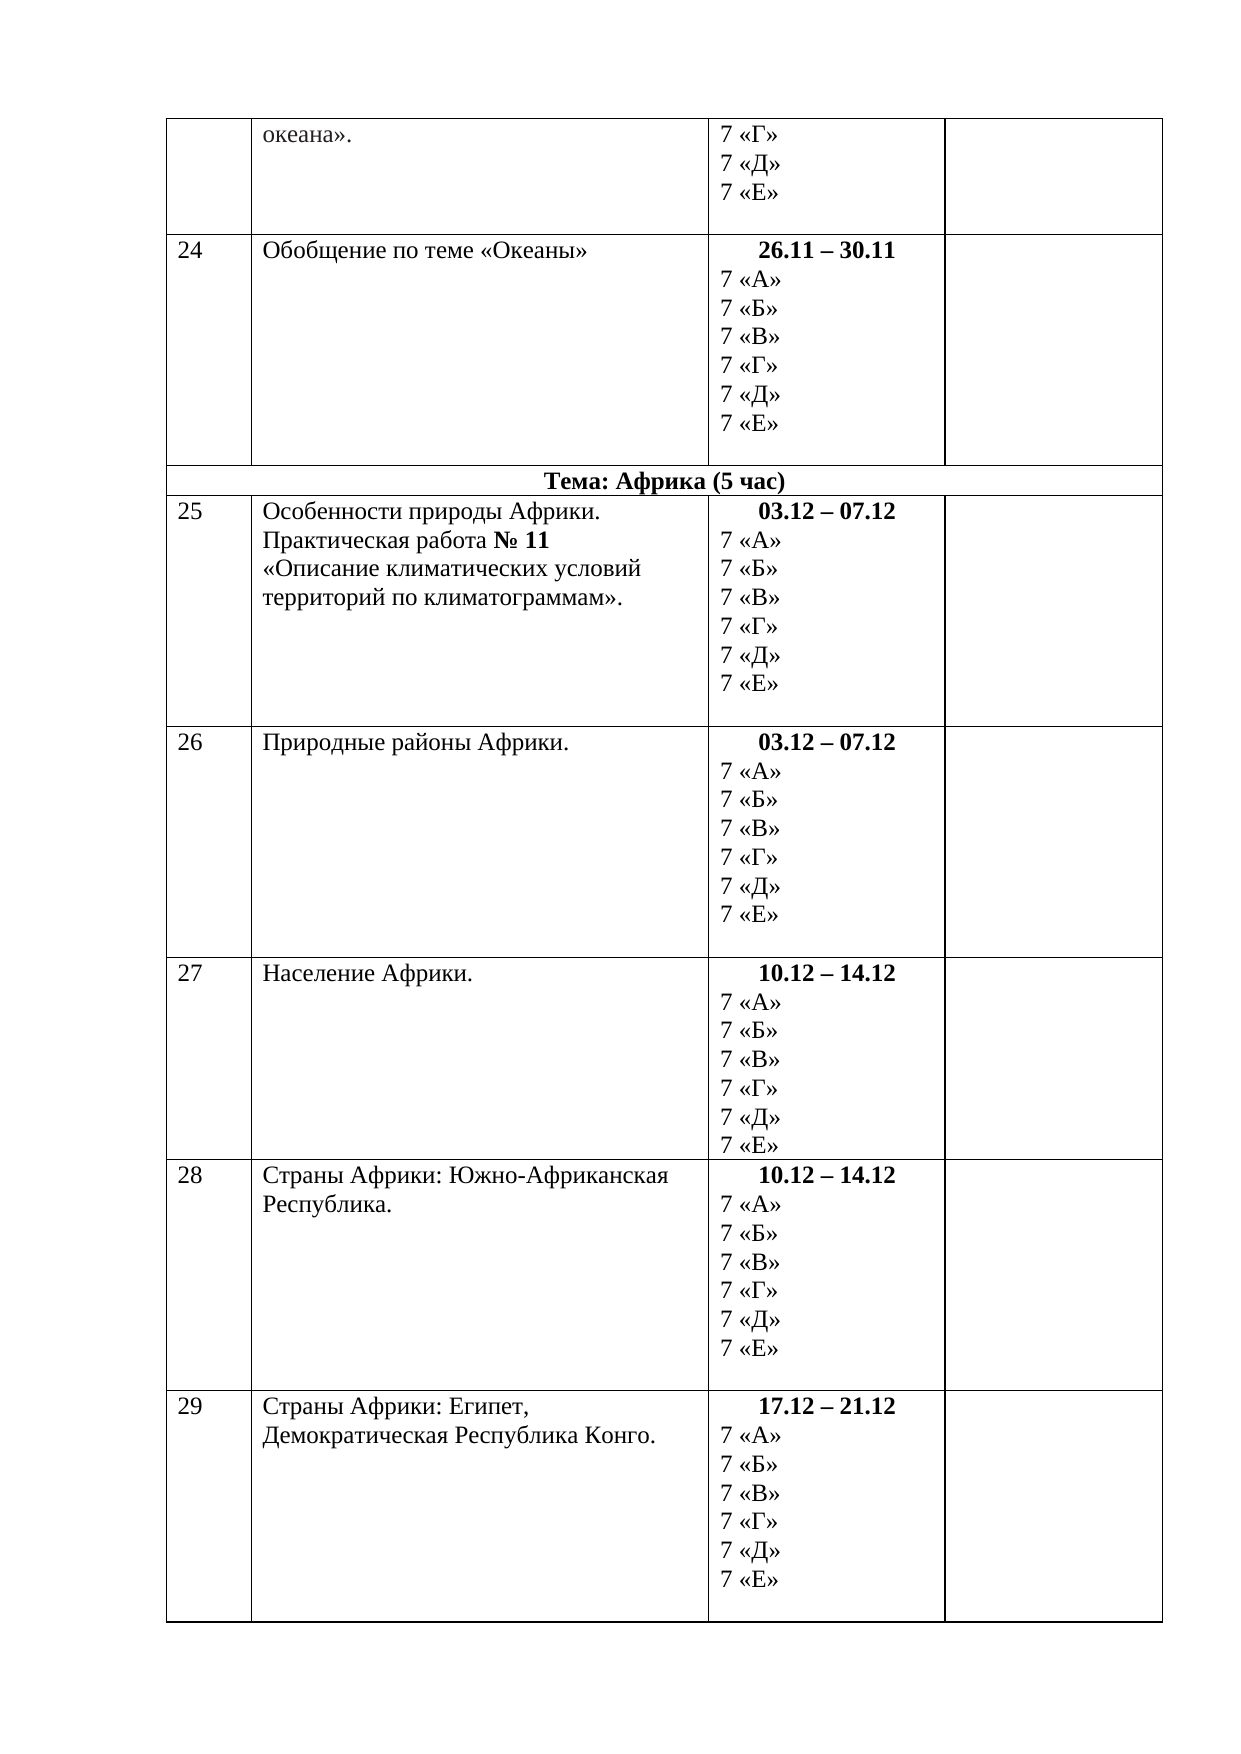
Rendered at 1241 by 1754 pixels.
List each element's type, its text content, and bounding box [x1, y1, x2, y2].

table_cell 24 [167, 235, 251, 465]
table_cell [252, 119, 708, 234]
table_cell [946, 496, 1162, 726]
table_cell Природные районы Африки. [252, 727, 708, 957]
table_cell 29 [167, 1391, 251, 1621]
table_cell 23 [167, 119, 251, 234]
table_cell 28 [167, 1160, 251, 1390]
table_cell 26.11 – 30.11 7 «А» 7 «Б» 7 «В» 7 «Г» 7 «Д» 7 «Е» [709, 235, 944, 465]
table_cell 10.12 – 14.12 7 «А» 7 «Б» 7 «В» 7 «Г» 7 «Д» 7 «Е» [709, 958, 944, 1159]
table_cell Страны Африки: Египет, Демократическая Республика Конго. [252, 1391, 708, 1621]
table_cell 03.12 – 07.12 7 «А» 7 «Б» 7 «В» 7 «Г» 7 «Д» 7 «Е» [709, 727, 944, 957]
table_cell Особенности природы Африки. Практическая работа № 11 «Описание климатических условий территорий по климатограммам». [252, 496, 708, 726]
table_cell [946, 727, 1162, 957]
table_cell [709, 119, 944, 234]
table_cell Обобщение по теме «Океаны» [252, 235, 708, 465]
table_cell Тема: Африка (5 час) [167, 466, 1162, 495]
table_cell 03.12 – 07.12 7 «А» 7 «Б» 7 «В» 7 «Г» 7 «Д» 7 «Е» [709, 496, 944, 726]
table_cell [946, 235, 1162, 465]
table_cell 25 [167, 496, 251, 726]
table_cell 27 [167, 958, 251, 1159]
table_cell 26 [167, 727, 251, 957]
table_cell [946, 119, 1162, 234]
table_cell [946, 1160, 1162, 1390]
table_cell Население Африки. [252, 958, 708, 1159]
table_cell Страны Африки: Южно-Африканская Республика. [252, 1160, 708, 1390]
table_cell 10.12 – 14.12 7 «А» 7 «Б» 7 «В» 7 «Г» 7 «Д» 7 «Е» [709, 1160, 944, 1390]
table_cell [709, 1391, 944, 1621]
table_cell [946, 958, 1162, 1159]
table_cell [946, 1391, 1162, 1621]
